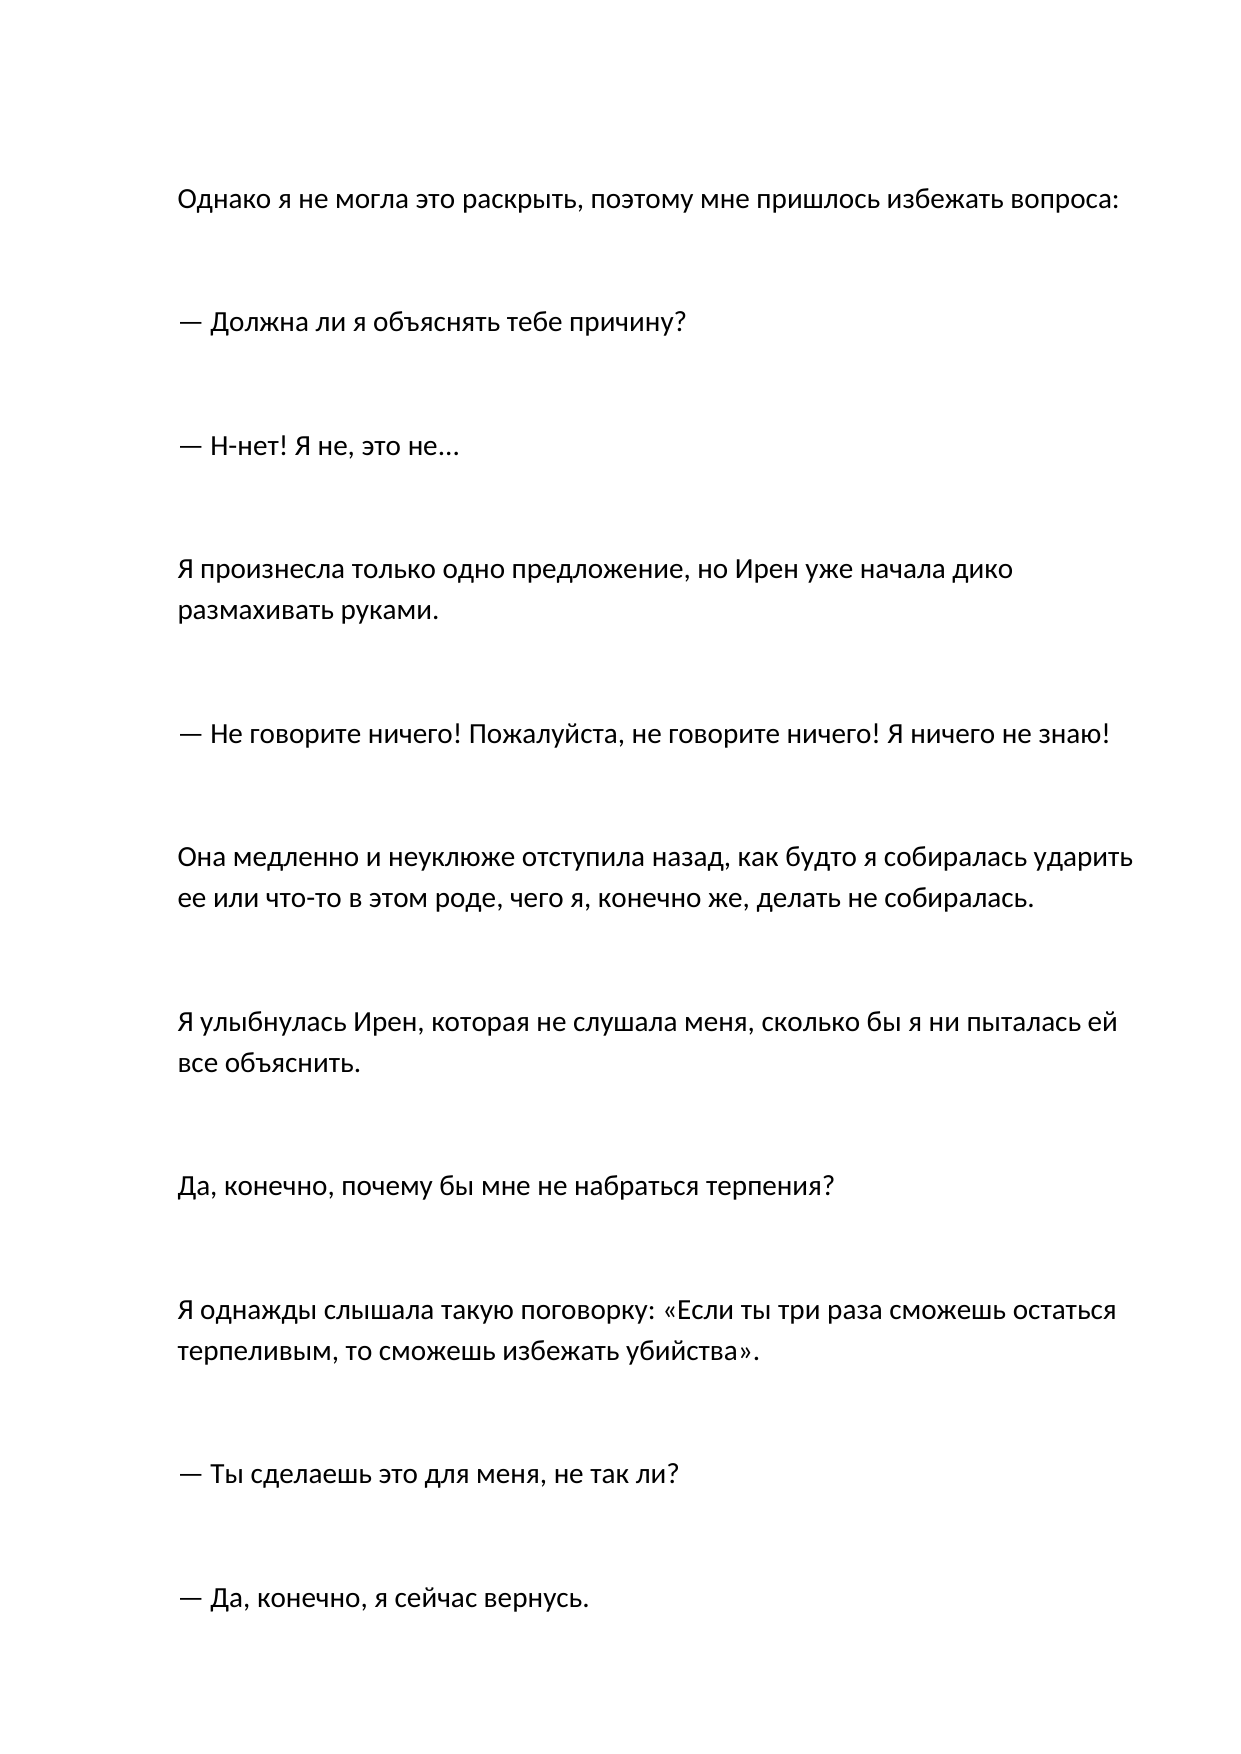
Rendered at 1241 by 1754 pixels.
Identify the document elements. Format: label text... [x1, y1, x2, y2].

text — Ты сделаешь это для меня, не так ли? [177, 1456, 1152, 1491]
text Однако я не могла это раскрыть, поэтому мне пришлось избежать вопроса: [177, 180, 1152, 216]
text Я улыбнулась Ирен, которая не слушала меня, сколько бы я ни пыталась ей все объяснить. [177, 1003, 1152, 1079]
text Да, конечно, почему бы мне не набраться терпения? [177, 1167, 1152, 1203]
text Я произнесла только одно предложение, но Ирен уже начала дико размахивать руками. [177, 551, 1152, 627]
text — Не говорите ничего! Пожалуйста, не говорите ничего! Я ничего не знаю! [177, 715, 1152, 751]
text — Н-нет! Я не, это не... [177, 427, 1152, 463]
text Я однажды слышала такую поговорку: «Если ты три раза сможешь остаться терпеливым, то сможешь избежать убийства». [177, 1291, 1152, 1368]
text Она медленно и неуклюже отступила назад, как будто я собиралась ударить ее или что-то в этом роде, чего я, конечно же, делать не собиралась. [177, 838, 1152, 915]
text — Должна ли я объяснять тебе причину? [177, 303, 1152, 339]
text — Да, конечно, я сейчас вернусь. [177, 1579, 1152, 1615]
